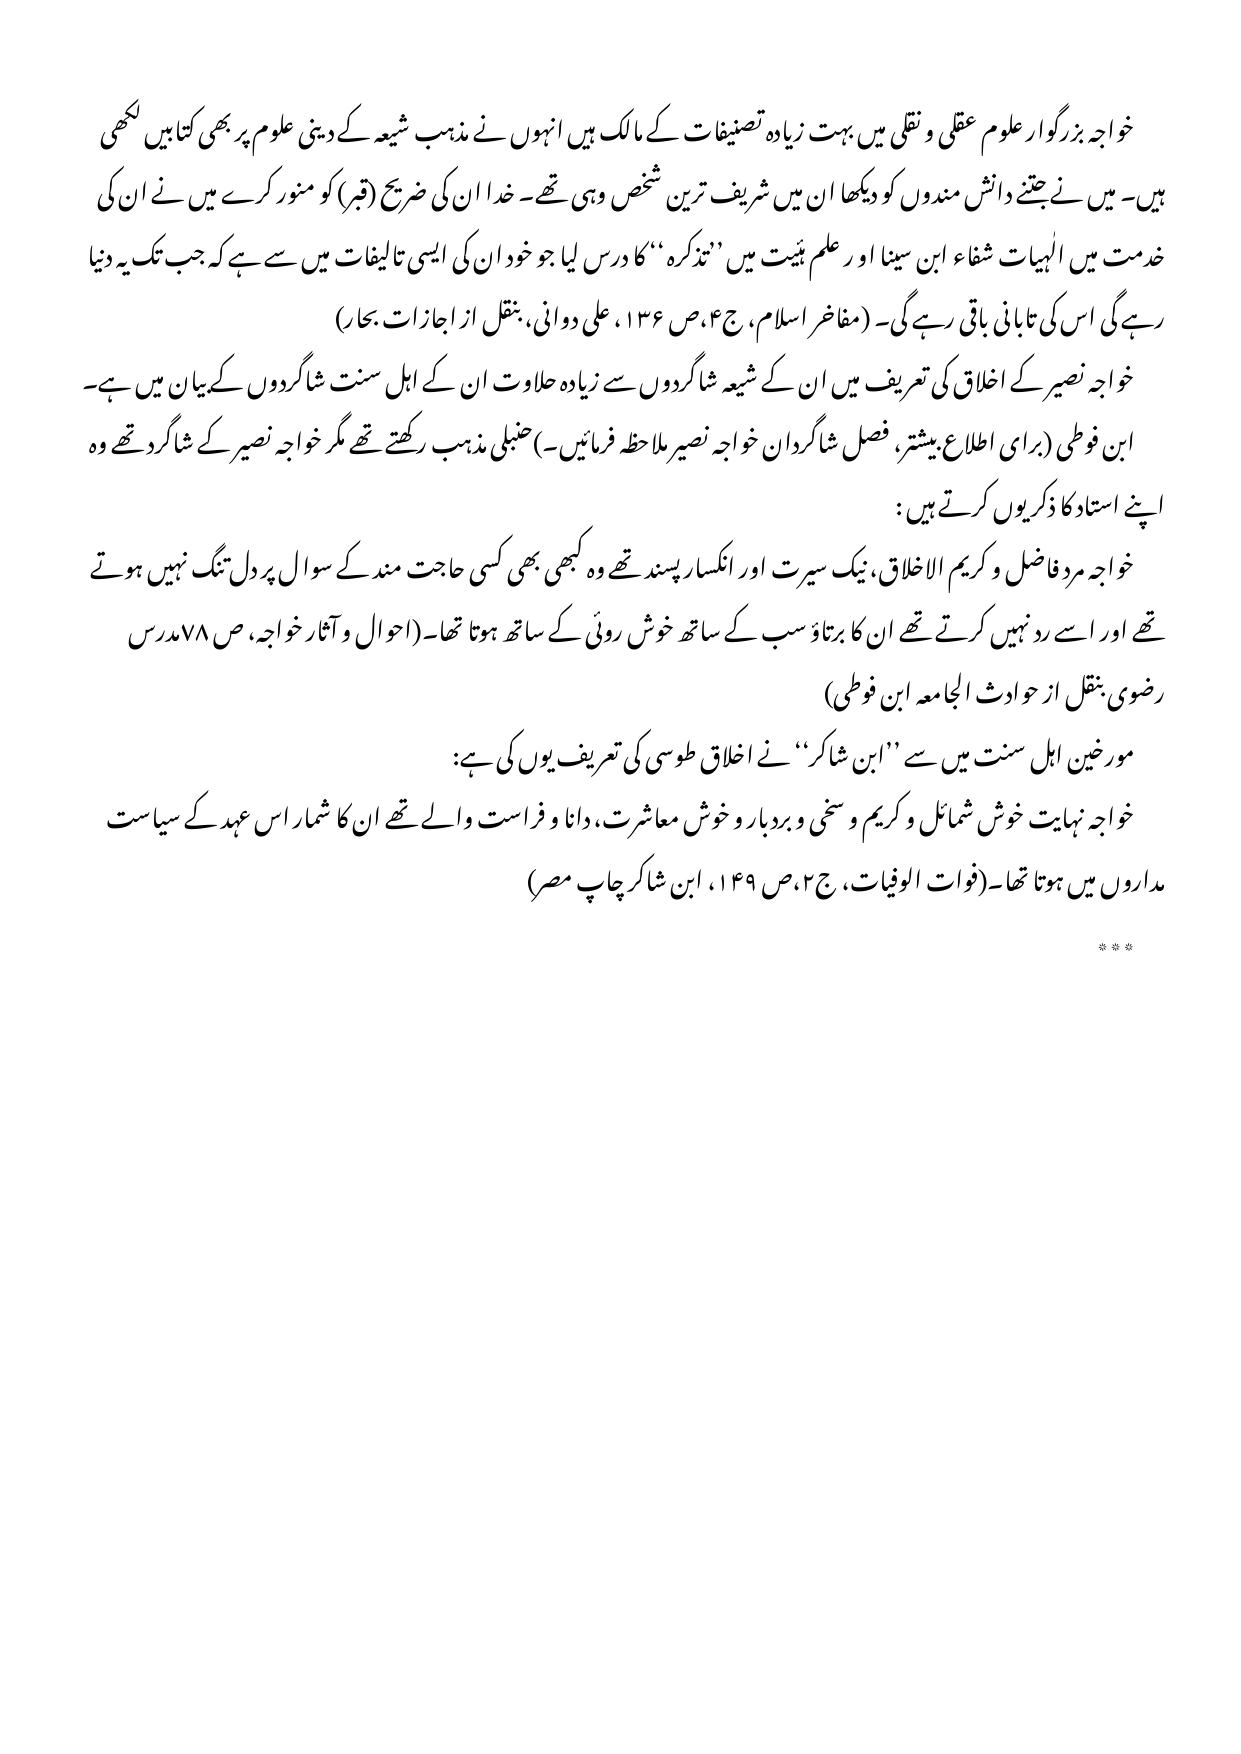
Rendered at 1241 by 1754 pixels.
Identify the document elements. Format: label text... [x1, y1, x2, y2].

text خواجہ بزرگوار علوم عقلی و نقلی میں بہت زیادہ تصنیفات کے مالک ہیں انہوں نے مذہب شیعہ کے دینی علوم پر بھی کتابیں لکھی ہیں۔ میں نے جتنے دانش مندوں کو دیکھا ان میں شریف ترین شخص وہی تھے۔ خدا ان کی ضریح (قبر) کو منور کرے میں نے ان کی خدمت میں الٰہیات شفاء ابن سینا او ر علم ہئیت میں ’’تذکرہ ‘‘ کا درس لیا جو خود ان کی ایسی تالیفات میں سے ہے کہ جب تک یہ دنیا رہے گی اس کی تابانی باقی رہے گی۔ (مفاخر اسلام، ج۴،ص ۱۳۶، علی دوانی، بنقل از اجازات بحار) [75, 94, 1165, 344]
text ٭٭٭ [75, 906, 1165, 969]
text خواجہ مرد فاضل و کریم الاخلاق، نیک سیرت اور انکسار پسند تھے وہ کبھی بھی کسی حاجت مند کے سوا ل پر دل تنگ نہیں ہوتے تھے اور اسے رد نہیں کرتے تھے ان کا برتاؤ سب کے ساتھ خوش روئی کے ساتھ ہوتا تھا۔(احوال و آثار خواجہ، ص ۷۸مدرس رضوی بنقل از حوادث الجامعہ ابن فوطی) [75, 531, 1165, 719]
text خواجہ نصیر کے اخلاق کی تعریف میں ان کے شیعہ شاگردوں سے زیادہ حلاوت ان کے اہل سنت شاگردوں کے بیان میں ہے۔ [75, 344, 1165, 406]
text مورخین اہل سنت میں سے ’’ابن شاکر‘‘ نے اخلاق طوسی کی تعریف یوں کی ہے: [75, 719, 1165, 781]
text ابن فوطی (برای اطلاع بیشتر، فصل شاگردان خواجہ نصیر ملاحظہ فرمائیں۔)حنبلی مذہب رکھتے تھے مگر خواجہ نصیر کے شاگرد تھے وہ اپنے استاد کا ذکر یوں کرتے ہیں : [75, 406, 1165, 531]
text خواجہ نہایت خوش شمائل و کریم و سخی و بردبار و خوش معاشرت، دانا و فراست والے تھے ان کا شمار اس عہد کے سیاست مداروں میں ہوتا تھا۔(فوات الوفیات، ج۲،ص ۱۴۹، ابن شاکر چاپ مصر) [75, 781, 1165, 906]
